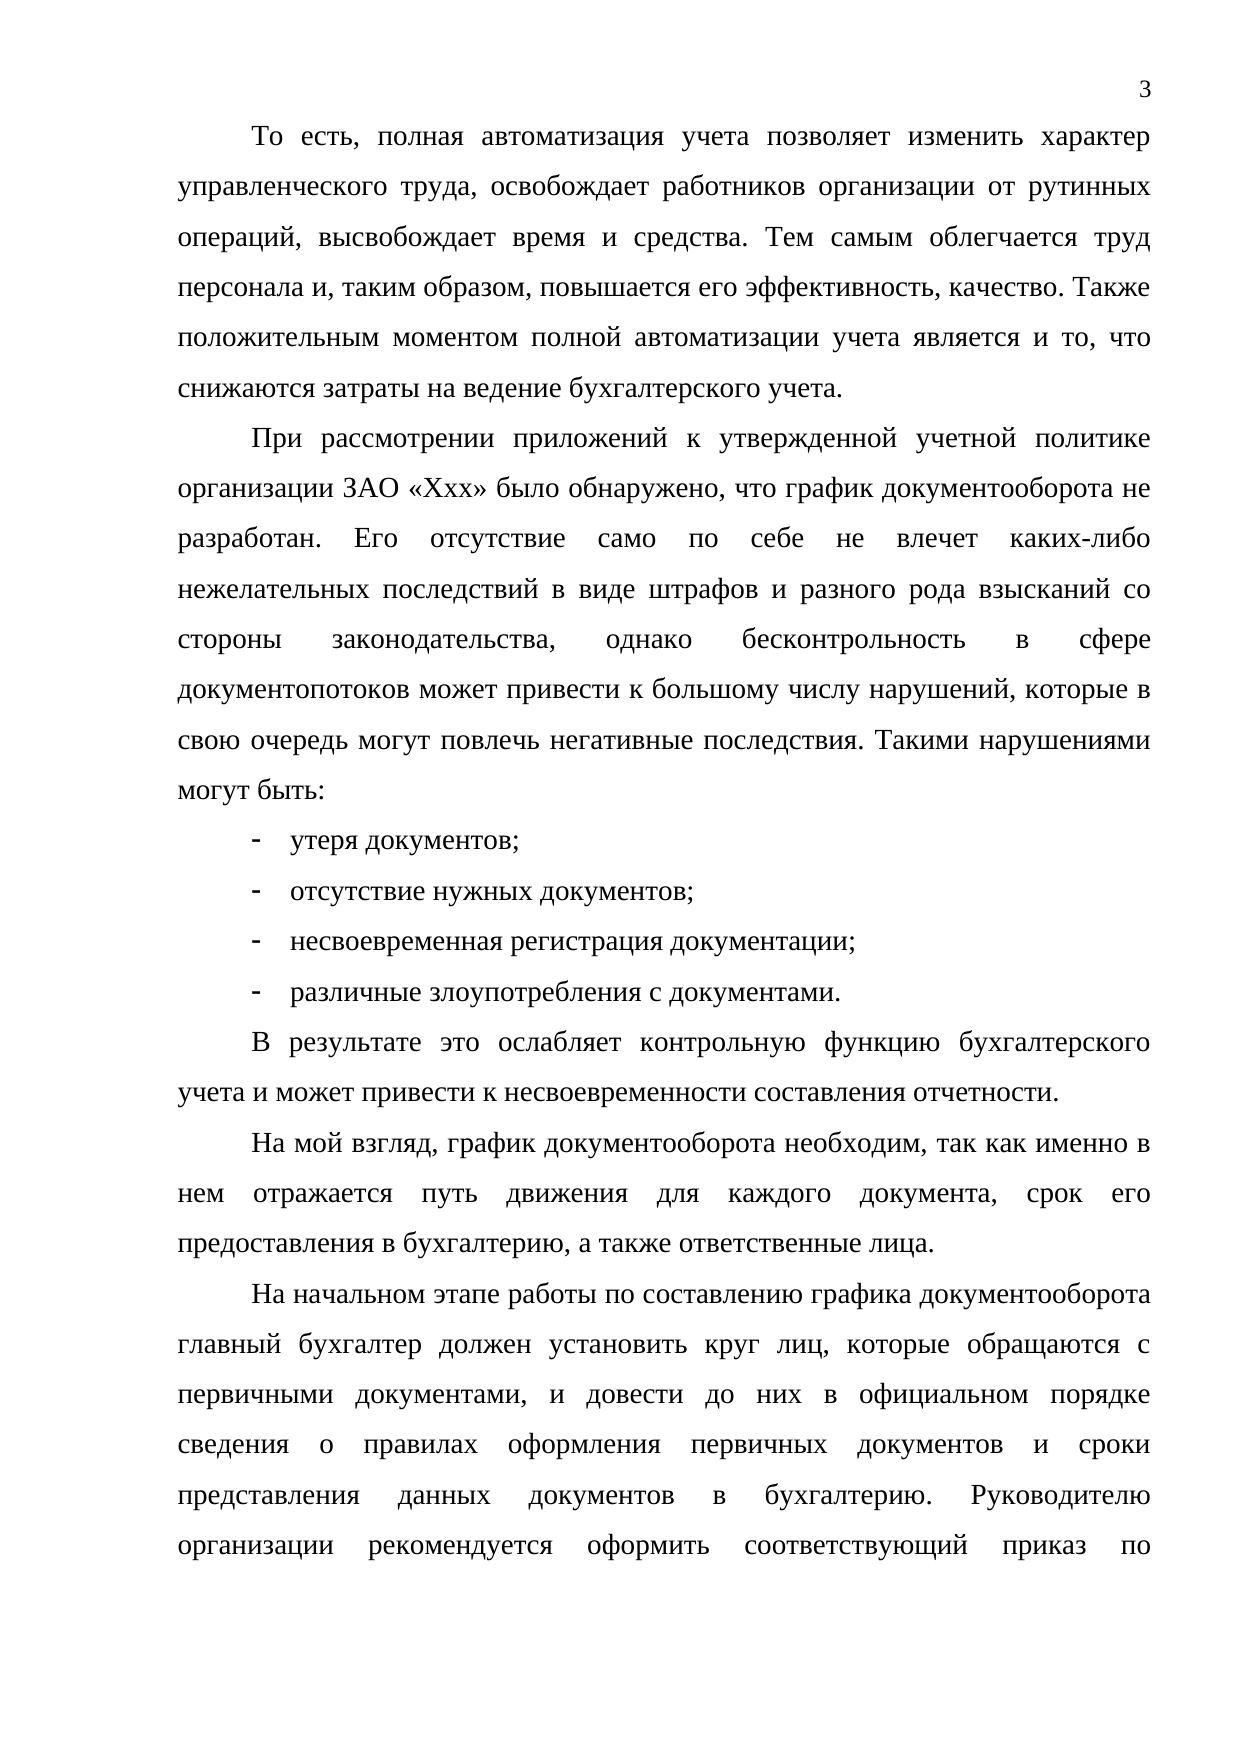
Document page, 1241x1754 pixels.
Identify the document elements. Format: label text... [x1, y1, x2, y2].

text То есть, полная автоматизация учета позволяет изменить характер управленческого труда, освобождает работников организации от рутинных операций, высвобождает время и средства. Тем самым облегчается труд персонала и, таким образом, повышается его эффективность, качество. Также положительным моментом полной автоматизации учета является и то, что снижаются затраты на ведение бухгалтерского учета. [177, 118, 1152, 403]
text При рассмотрении приложений к утвержденной учетной политике организации ЗАО «Ххх» было обнаружено, что график документооборота не разработан. Его отсутствие само по себе не влечет каких-либо нежелательных последствий в виде штрафов и разного рода взысканий со стороны законодательства, однако бесконтрольность в сфере документопотоков может привести к большому числу нарушений, которые в свою очередь могут повлечь негативные последствия. Такими нарушениями могут быть: [177, 420, 1152, 806]
list несвоевременная регистрация документации; [177, 923, 1152, 957]
list отсутствие нужных документов; [177, 873, 1152, 907]
list утеря документов; [177, 822, 1152, 856]
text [177, 1276, 1152, 1561]
text На мой взгляд, график документооборота необходим, так как именно в нем отражается путь движения для каждого документа, срок его предоставления в бухгалтерию, а также ответственные лица. [177, 1125, 1152, 1259]
text В результате это ослабляет контрольную функцию бухгалтерского учета и может привести к несвоевременности составления отчетности. [177, 1024, 1152, 1108]
list различные злоупотребления с документами. [177, 974, 1152, 1007]
